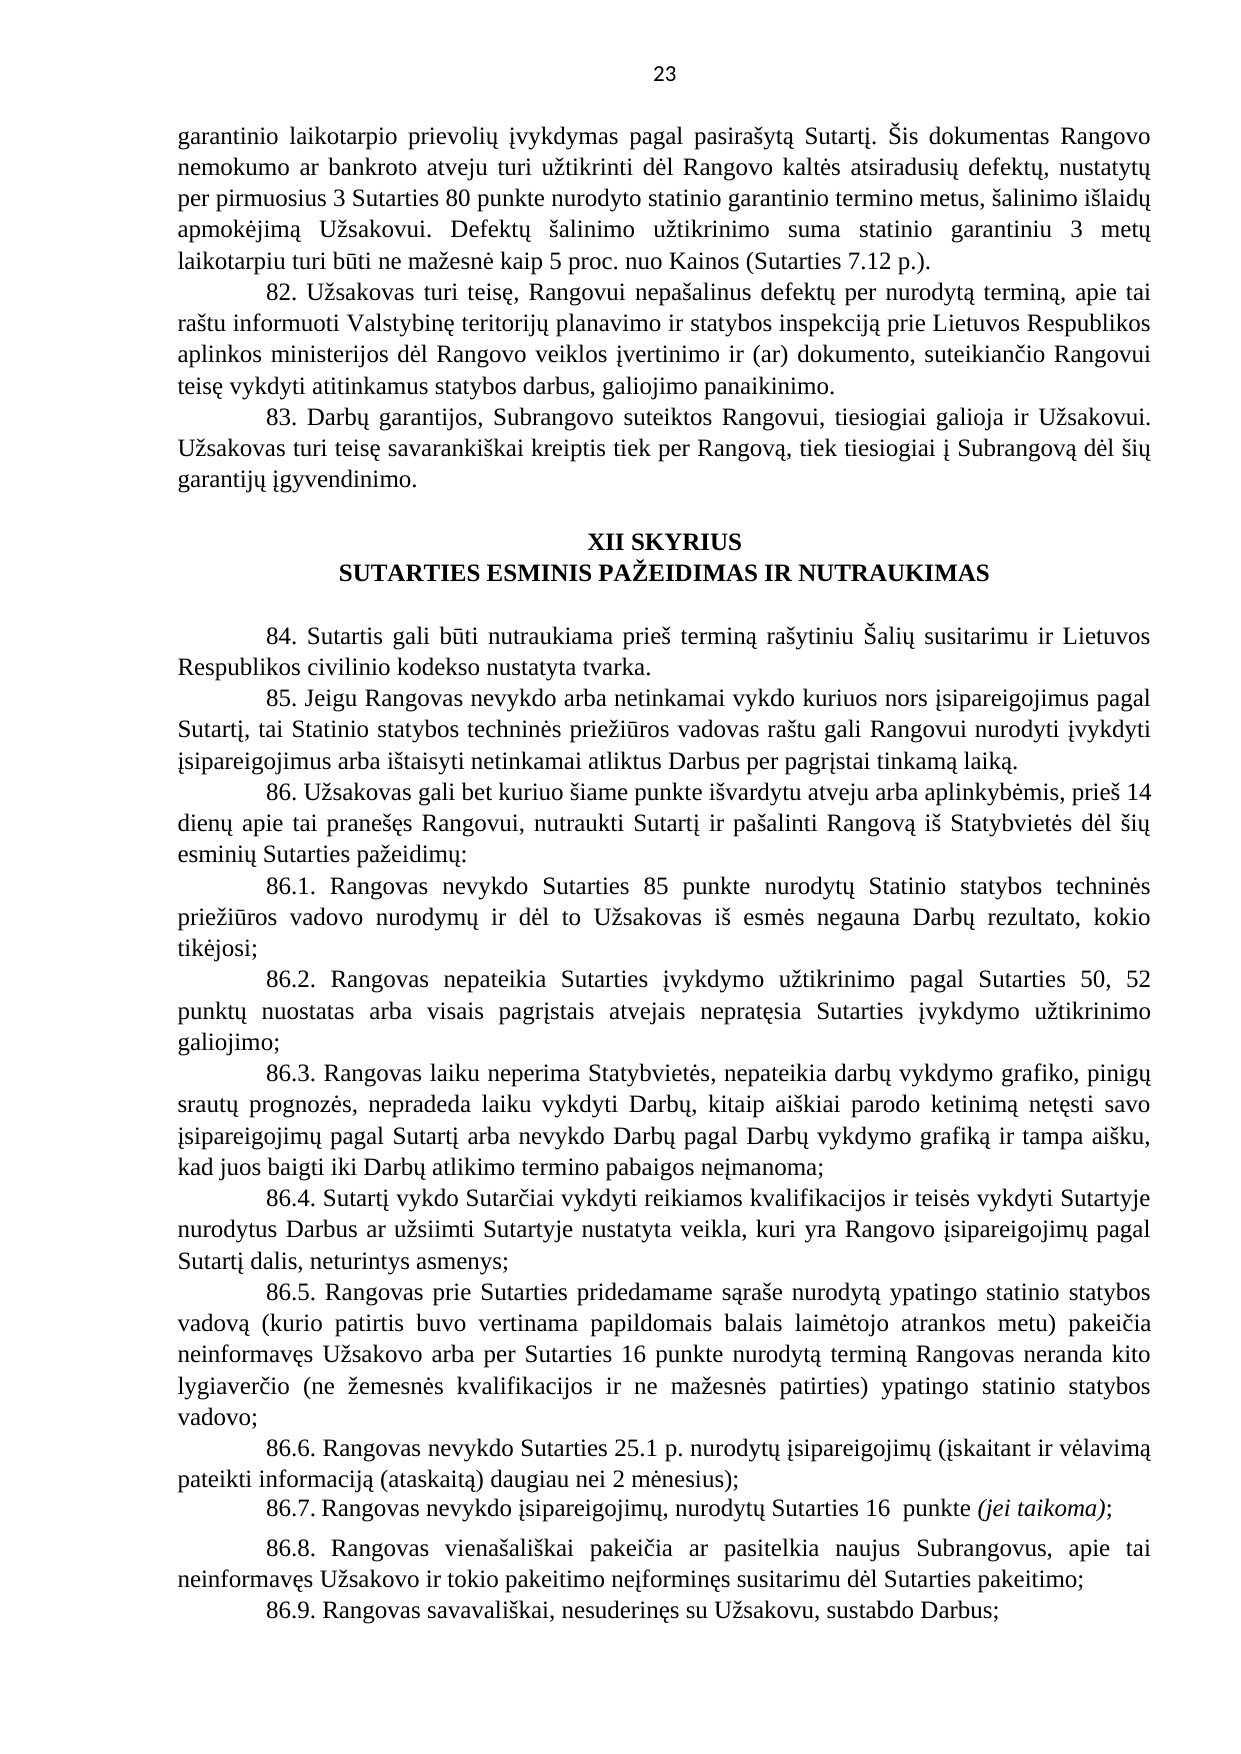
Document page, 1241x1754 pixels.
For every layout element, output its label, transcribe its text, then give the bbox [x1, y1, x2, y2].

text 86.7. Rangovas nevykdo įsipareigojimų, nurodytų Sutarties 16 punkte (jei taikoma); [177, 1493, 1152, 1522]
text 83. Darbų garantijos, Subrangovo suteiktos Rangovui, tiesiogiai galioja ir Užsakovui. Užsakovas turi teisę savarankiškai kreiptis tiek per Rangovą, tiek tiesiogiai į Subrangovą dėl šių garantijų įgyvendinimo. [177, 399, 1152, 493]
text 86.6. Rangovas nevykdo Sutarties 25.1 p. nurodytų įsipareigojimų (įskaitant ir vėlavimą pateikti informaciją (ataskaitą) daugiau nei 2 mėnesius); [177, 1431, 1152, 1493]
text 84. Sutartis gali būti nutraukiama prieš terminą rašytiniu Šalių susitarimu ir Lietuvos Respublikos civilinio kodekso nustatyta tvarka. [177, 618, 1152, 681]
text 86.3. Rangovas laiku neperima Statybvietės, nepateikia darbų vykdymo grafiko, pinigų srautų prognozės, nepradeda laiku vykdyti Darbų, kitaip aiškiai parodo ketinimą netęsti savo įsipareigojimų pagal Sutartį arba nevykdo Darbų pagal Darbų vykdymo grafiką ir tampa aišku, kad juos baigti iki Darbų atlikimo termino pabaigos neįmanoma; [177, 1056, 1152, 1181]
text 86. Užsakovas gali bet kuriuo šiame punkte išvardytu atveju arba aplinkybėmis, prieš 14 dienų apie tai pranešęs Rangovui, nutraukti Sutartį ir pašalinti Rangovą iš Statybvietės dėl šių esminių Sutarties pažeidimų: [177, 774, 1152, 868]
text 86.9. Rangovas savavališkai, nesuderinęs su Užsakovu, sustabdo Darbus; [177, 1593, 1152, 1624]
text 86.5. Rangovas prie Sutarties pridedamame sąraše nurodytą ypatingo statinio statybos vadovą (kurio patirtis buvo vertinama papildomais balais laimėtojo atrankos metu) pakeičia neinformavęs Užsakovo arba per Sutarties 16 punkte nurodytą terminą Rangovas neranda kito lygiaverčio (ne žemesnės kvalifikacijos ir ne mažesnės patirties) ypatingo statinio statybos vadovo; [177, 1274, 1152, 1431]
text XII SKYRIUS [177, 524, 1152, 556]
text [177, 118, 1152, 274]
text 82. Užsakovas turi teisę, Rangovui nepašalinus defektų per nurodytą terminą, apie tai raštu informuoti Valstybinę teritorijų planavimo ir statybos inspekciją prie Lietuvos Respublikos aplinkos ministerijos dėl Rangovo veiklos įvertinimo ir (ar) dokumento, suteikiančio Rangovui teisę vykdyti atitinkamus statybos darbus, galiojimo panaikinimo. [177, 274, 1152, 399]
text SUTARTIES ESMINIS PAŽEIDIMAS IR NUTRAUKIMAS [177, 556, 1152, 587]
text 86.2. Rangovas nepateikia Sutarties įvykdymo užtikrinimo pagal Sutarties 50, 52 punktų nuostatas arba visais pagrįstais atvejais nepratęsia Sutarties įvykdymo užtikrinimo galiojimo; [177, 962, 1152, 1056]
text 86.4. Sutartį vykdo Sutarčiai vykdyti reikiamos kvalifikacijos ir teisės vykdyti Sutartyje nurodytus Darbus ar užsiimti Sutartyje nustatyta veikla, kuri yra Rangovo įsipareigojimų pagal Sutartį dalis, neturintys asmenys; [177, 1181, 1152, 1274]
text 86.1. Rangovas nevykdo Sutarties 85 punkte nurodytų Statinio statybos techninės priežiūros vadovo nurodymų ir dėl to Užsakovas iš esmės negauna Darbų rezultato, kokio tikėjosi; [177, 868, 1152, 962]
text 85. Jeigu Rangovas nevykdo arba netinkamai vykdo kuriuos nors įsipareigojimus pagal Sutartį, tai Statinio statybos techninės priežiūros vadovas raštu gali Rangovui nurodyti įvykdyti įsipareigojimus arba ištaisyti netinkamai atliktus Darbus per pagrįstai tinkamą laiką. [177, 681, 1152, 774]
text 86.8. Rangovas vienašališkai pakeičia ar pasitelkia naujus Subrangovus, apie tai neinformavęs Užsakovo ir tokio pakeitimo neįforminęs susitarimu dėl Sutarties pakeitimo; [177, 1531, 1152, 1593]
